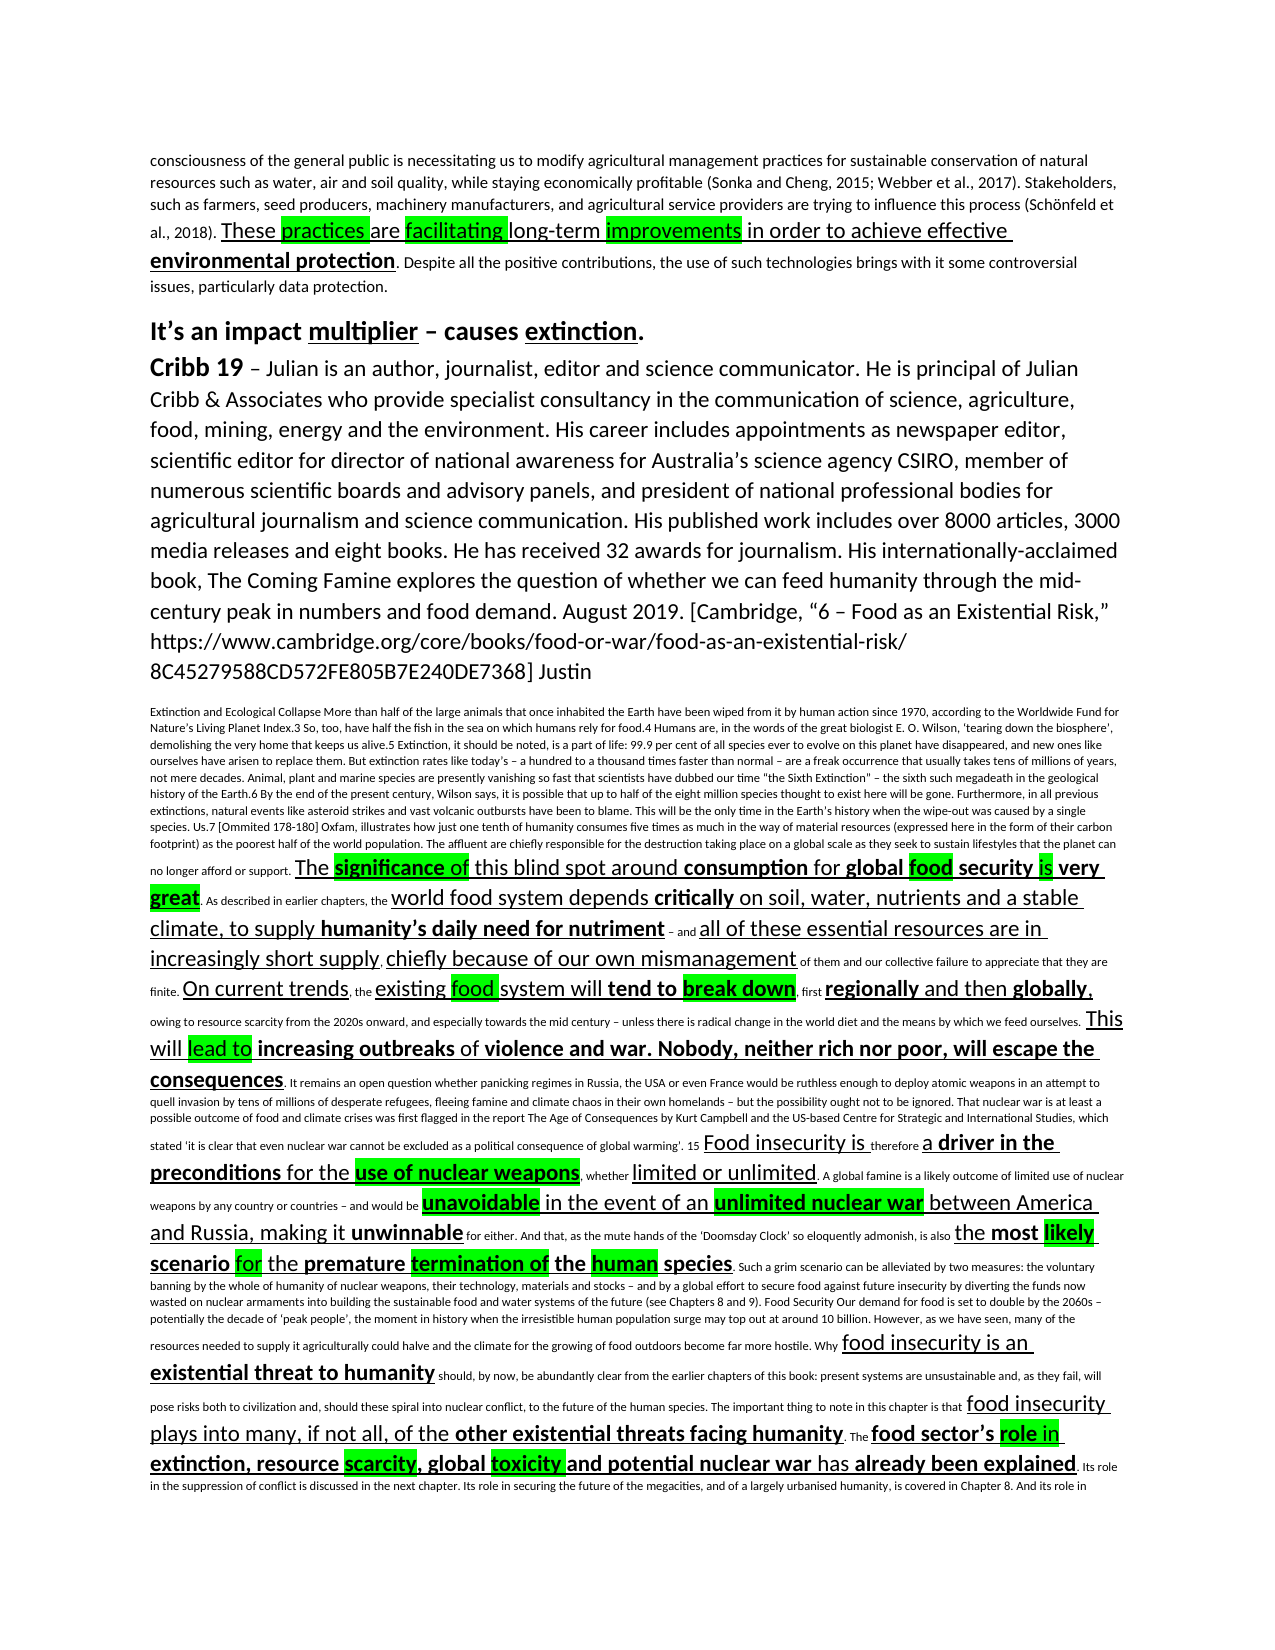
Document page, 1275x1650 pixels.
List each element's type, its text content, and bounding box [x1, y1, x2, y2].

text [150, 150, 1125, 296]
subtitle It’s an impact multiplier – causes extinction. [150, 314, 1125, 348]
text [150, 704, 1125, 1494]
text Cribb 19 – Julian is an author, journalist, editor and science communicator. He is principal of Julian Cribb & Associates who provide specialist consultancy in the communication of science, agriculture, food, mining, energy and the environment. His career includes appointments as newspaper editor, scientific editor for director of national awareness for Australia’s science agency CSIRO, member of numerous scientific boards and advisory panels, and president of national professional bodies for agricultural journalism and science communication. His published work includes over 8000 articles, 3000 media releases and eight books. He has received 32 awards for journalism. His internationally-acclaimed book, The Coming Famine explores the question of whether we can feed humanity through the mid-century peak in numbers and food demand. August 2019. [Cambridge, “6 – Food as an Existential Risk,” https://www.cambridge.org/core/books/food-or-war/food-as-an-existential-risk/8C45279588CD572FE805B7E240DE7368] Justin [150, 350, 1125, 685]
